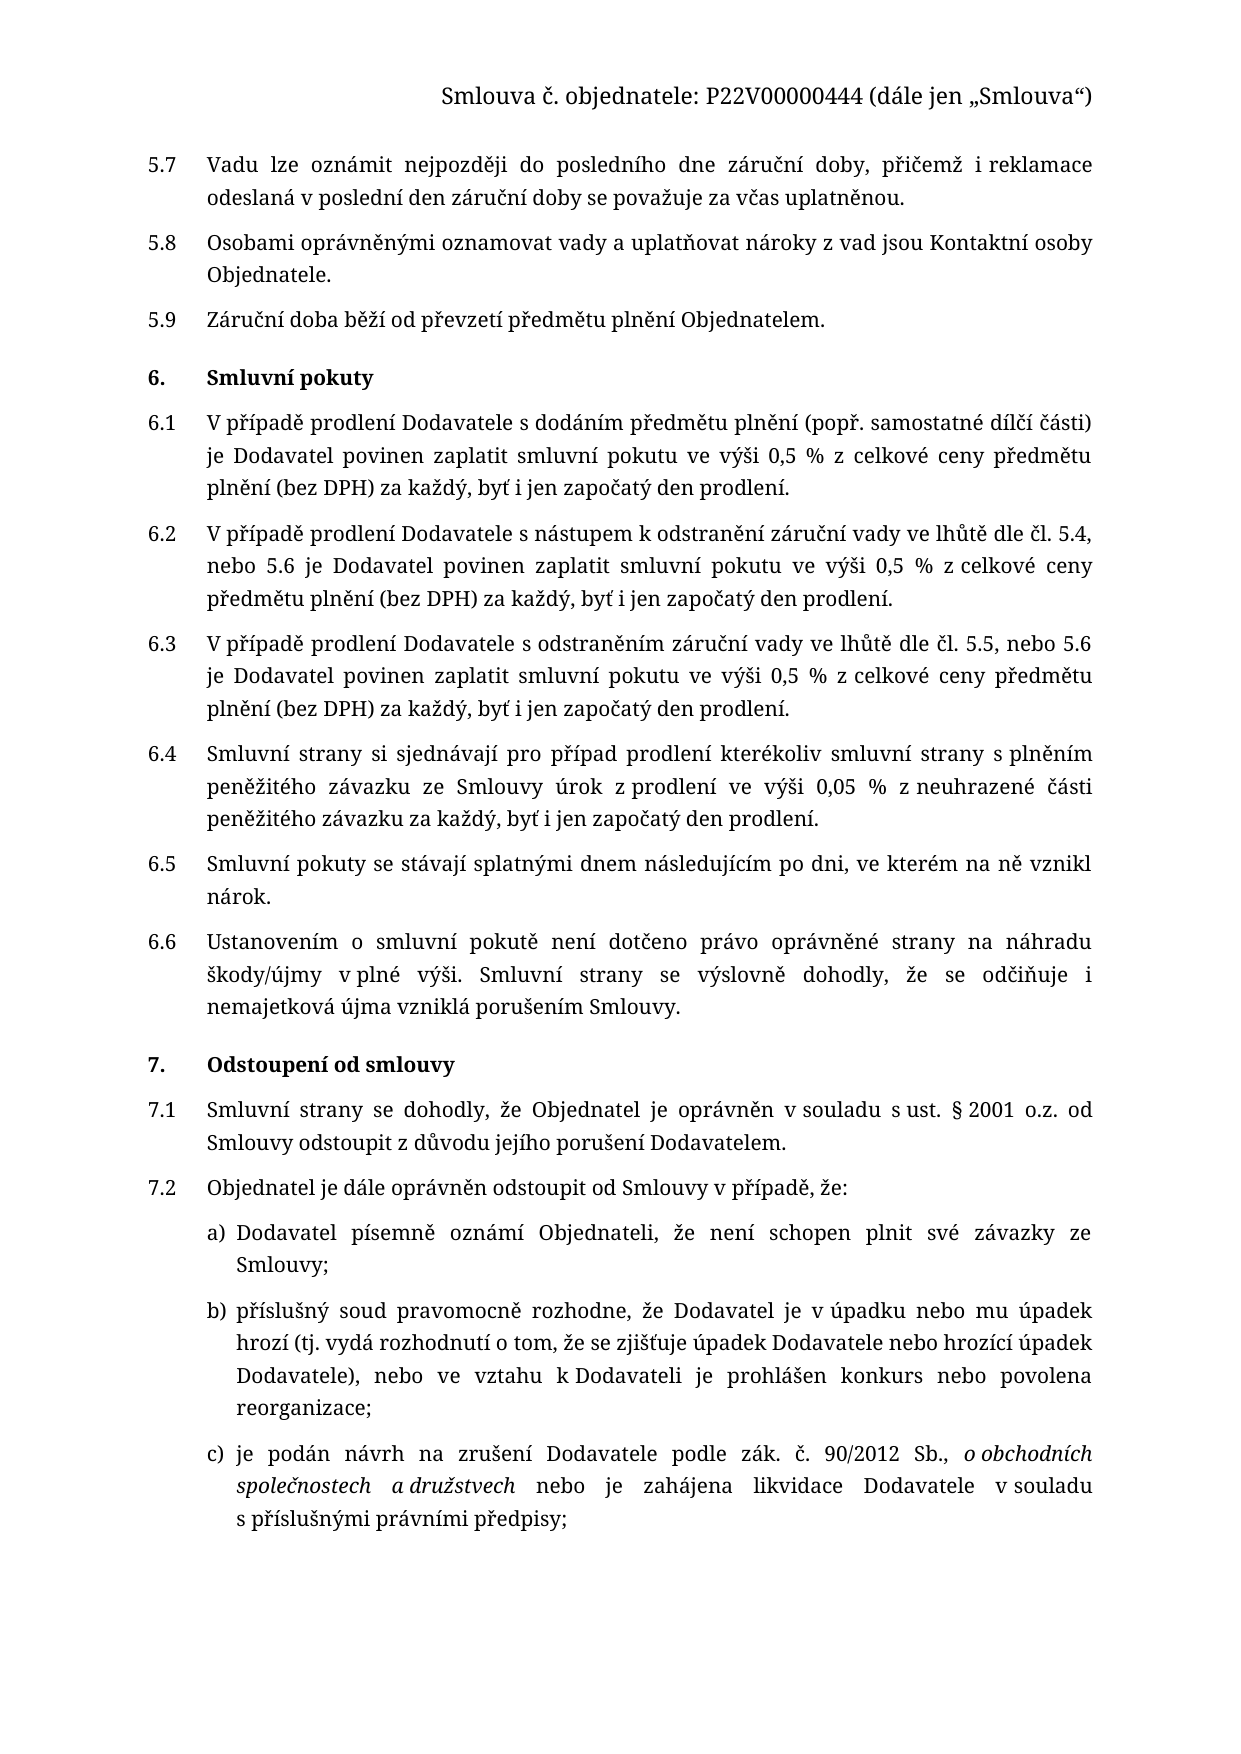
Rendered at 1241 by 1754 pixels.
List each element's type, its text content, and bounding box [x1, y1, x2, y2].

list je podán návrh na zrušení Dodavatele podle zák. č. 90/2012 Sb., o obchodních společnostech a družstvech nebo je zahájena likvidace Dodavatele v souladu s příslušnými právními předpisy; [207, 1439, 1093, 1532]
list V případě prodlení Dodavatele s odstraněním záruční vady ve lhůtě dle čl. 5.5, nebo 5.6 je Dodavatel povinen zaplatit smluvní pokutu ve výši 0,5 % z celkové ceny předmětu plnění (bez DPH) za každý, byť i jen započatý den prodlení. [148, 629, 1093, 723]
list Odstoupení od smlouvy [148, 1050, 1093, 1078]
list V případě prodlení Dodavatele s dodáním předmětu plnění (popř. samostatné dílčí části) je Dodavatel povinen zaplatit smluvní pokutu ve výši 0,5 % z celkové ceny předmětu plnění (bez DPH) za každý, byť i jen započatý den prodlení. [148, 408, 1093, 502]
list Vadu lze oznámit nejpozději do posledního dne záruční doby, přičemž i reklamace odeslaná v poslední den záruční doby se považuje za včas uplatněnou. [148, 150, 1093, 211]
list Objednatel je dále oprávněn odstoupit od Smlouvy v případě, že: [148, 1173, 1093, 1201]
list Smluvní pokuty se stávají splatnými dnem následujícím po dni, ve kterém na ně vznikl nárok. [148, 849, 1093, 911]
list V případě prodlení Dodavatele s nástupem k odstranění záruční vady ve lhůtě dle čl. 5.4, nebo 5.6 je Dodavatel povinen zaplatit smluvní pokutu ve výši 0,5 % z celkové ceny předmětu plnění (bez DPH) za každý, byť i jen započatý den prodlení. [148, 519, 1093, 612]
list Smluvní strany si sjednávají pro případ prodlení kterékoliv smluvní strany s plněním peněžitého závazku ze Smlouvy úrok z prodlení ve výši 0,05 % z neuhrazené části peněžitého závazku za každý, byť i jen započatý den prodlení. [148, 739, 1093, 833]
list Ustanovením o smluvní pokutě není dotčeno právo oprávněné strany na náhradu škody/újmy v plné výši. Smluvní strany se výslovně dohodly, že se odčiňuje i nemajetková újma vzniklá porušením Smlouvy. [148, 927, 1093, 1021]
list Smluvní pokuty [148, 363, 1093, 392]
list Smluvní strany se dohodly, že Objednatel je oprávněn v souladu s ust. § 2001 o.z. od Smlouvy odstoupit z důvodu jejího porušení Dodavatelem. [148, 1095, 1093, 1156]
list Záruční doba běží od převzetí předmětu plnění Objednatelem. [148, 306, 1093, 334]
list příslušný soud pravomocně rozhodne, že Dodavatel je v úpadku nebo mu úpadek hrozí (tj. vydá rozhodnutí o tom, že se zjišťuje úpadek Dodavatele nebo hrozící úpadek Dodavatele), nebo ve vztahu k Dodavateli je prohlášen konkurs nebo povolena reorganizace; [207, 1296, 1093, 1422]
list Osobami oprávněnými oznamovat vady a uplatňovat nároky z vad jsou Kontaktní osoby Objednatele. [148, 228, 1093, 289]
list Dodavatel písemně oznámí Objednateli, že není schopen plnit své závazky ze Smlouvy; [207, 1218, 1093, 1279]
